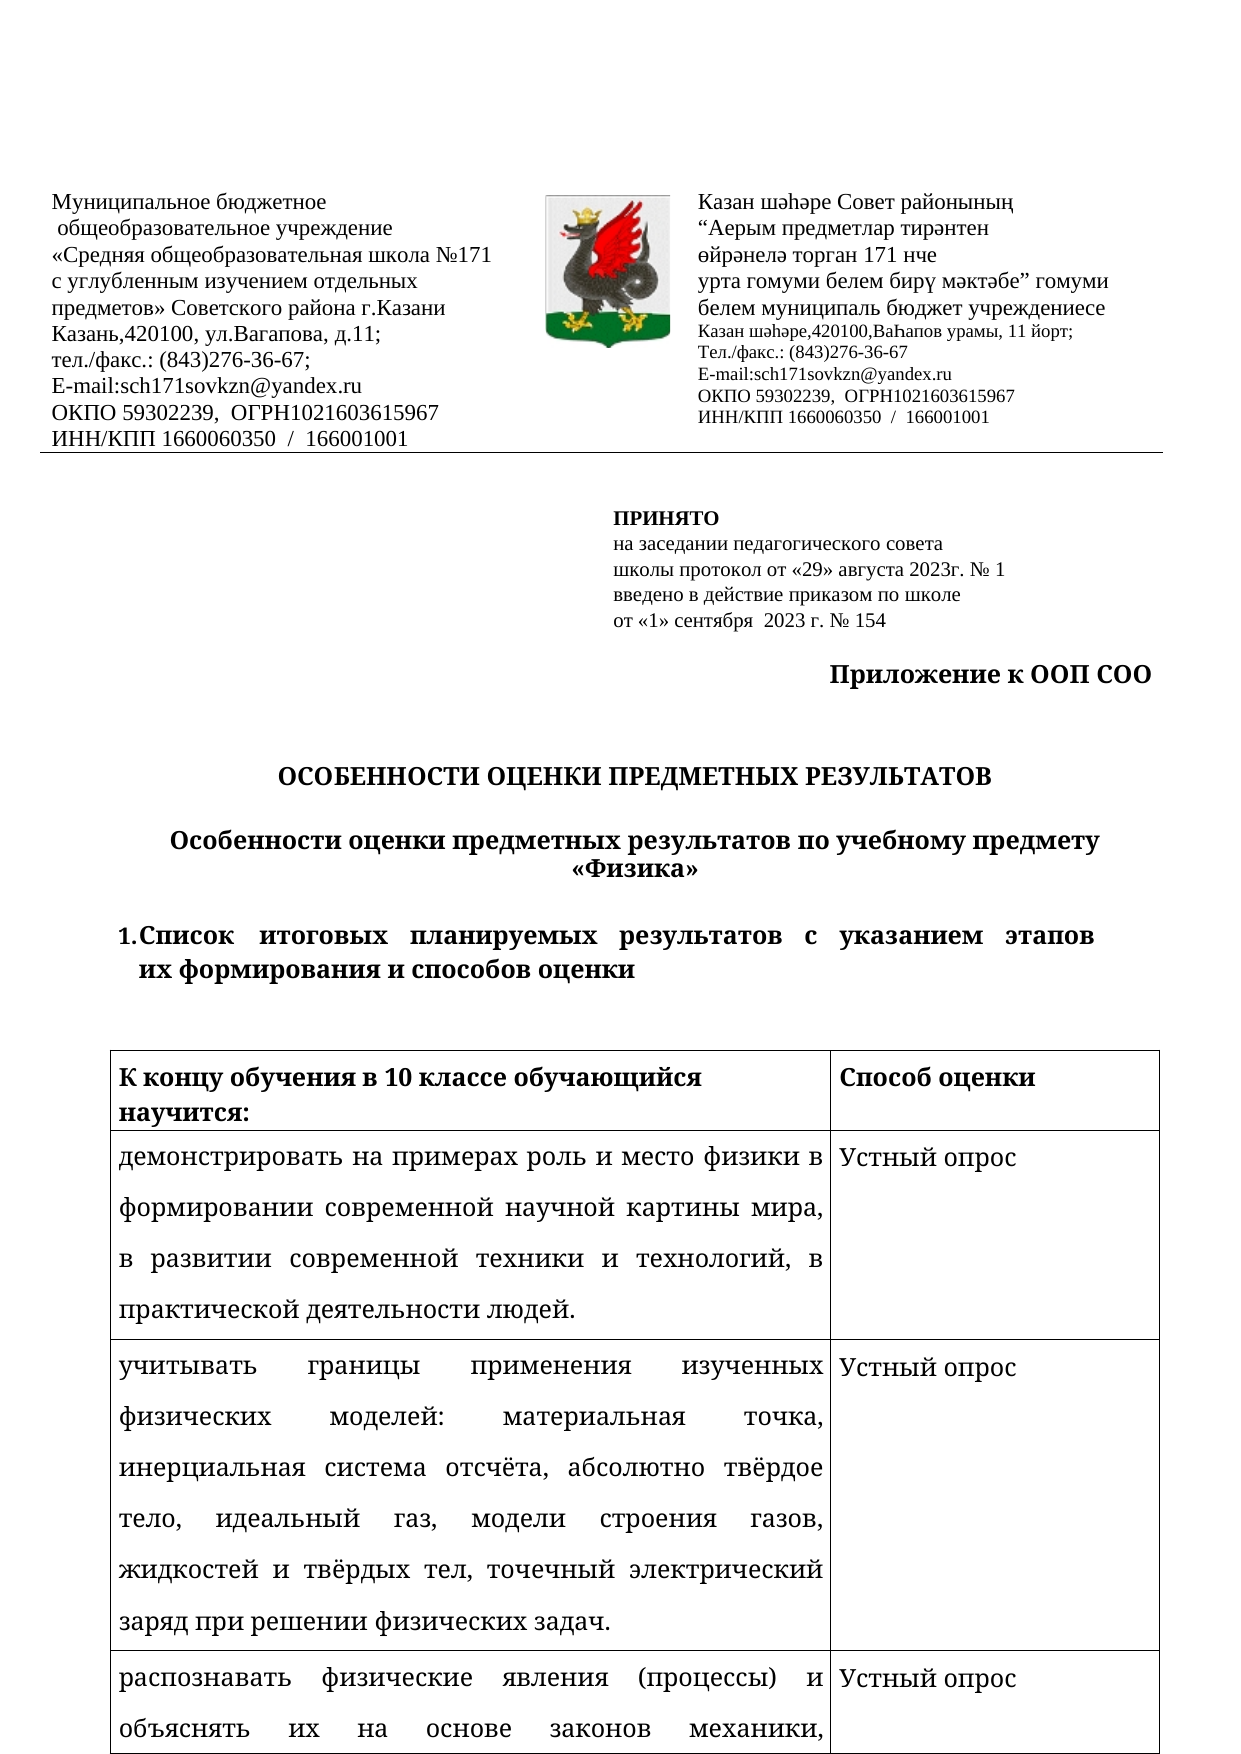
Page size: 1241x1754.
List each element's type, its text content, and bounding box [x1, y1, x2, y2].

text ОСОБЕННОСТИ ОЦЕНКИ ПРЕДМЕТНЫХ РЕЗУЛЬТАТОВ [168, 759, 1101, 793]
table_cell демонстрировать на примерах роль и место физики в формировании современной научной картины мира, в развитии современной техники и технологий, в практической деятельности людей. [111, 1131, 830, 1339]
table_cell Устный опрос [831, 1340, 1159, 1650]
text «Физика» [168, 855, 1102, 884]
table_header Муниципальное бюджетное общеобразовательное учреждение «Средняя общеобразовательная школа №171 с углубленным изучением отдельных предметов» Советского района г.Казани Казань,420100, ул.Вагапова, д.11; тел./факс.: (843)276-36-67; E-mail:sch171sovkzn@yandex.ru ОКПО 59302239, ОГРН1021603615967 ИНН/КПП 1660060350 / 166001001 [40, 135, 542, 452]
table_cell учитывать границы применения изученных физических моделей: материальная точка, инерциальная система отсчёта, абсолютно твёрдое тело, идеальный газ, модели строения газов, жидкостей и твёрдых тел, точечный электрический заряд при решении физических задач. [111, 1340, 830, 1650]
subtitle Приложение к ООП СОО [31, 656, 1152, 690]
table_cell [111, 1651, 830, 1753]
table_header [542, 135, 686, 452]
text ПРИНЯТО [613, 505, 1171, 529]
picture [545, 195, 671, 348]
subtitle Список итоговых планируемых результатов с указанием этапов их формирования и способов оценки [118, 917, 1151, 985]
subtitle Особенности оценки предметных результатов по учебному предмету [168, 827, 1101, 855]
table_cell Устный опрос [831, 1131, 1159, 1339]
table_header К концу обучения в 10 классе обучающийся научится: [111, 1051, 830, 1130]
text на заседании педагогического совета школы протокол от «29» августа 2023г. № 1 введено в действие приказом по школе [613, 531, 1008, 606]
table_cell Устный опрос [831, 1651, 1159, 1753]
table_header Способ оценки [831, 1051, 1159, 1130]
table_header Казан шәһәре Совет районының “Аерым предметлар тирәнтен өйрәнелә торган 171 нче урта гомуми белем бирү мәктәбе” гомуми белем муниципаль бюджет учреждениесе Казан шәһәре,420100,ВаҺапов урамы, 11 йорт; Тел./факс.: (843)276-36-67 E-mail:sch171sovkzn@yandex.ru ОКПО 59302239, ОГРН1021603615967 ИНН/КПП 1660060350 / 166001001 [686, 135, 1162, 452]
text от «1» сентября 2023 г. № 154 [613, 608, 1171, 632]
